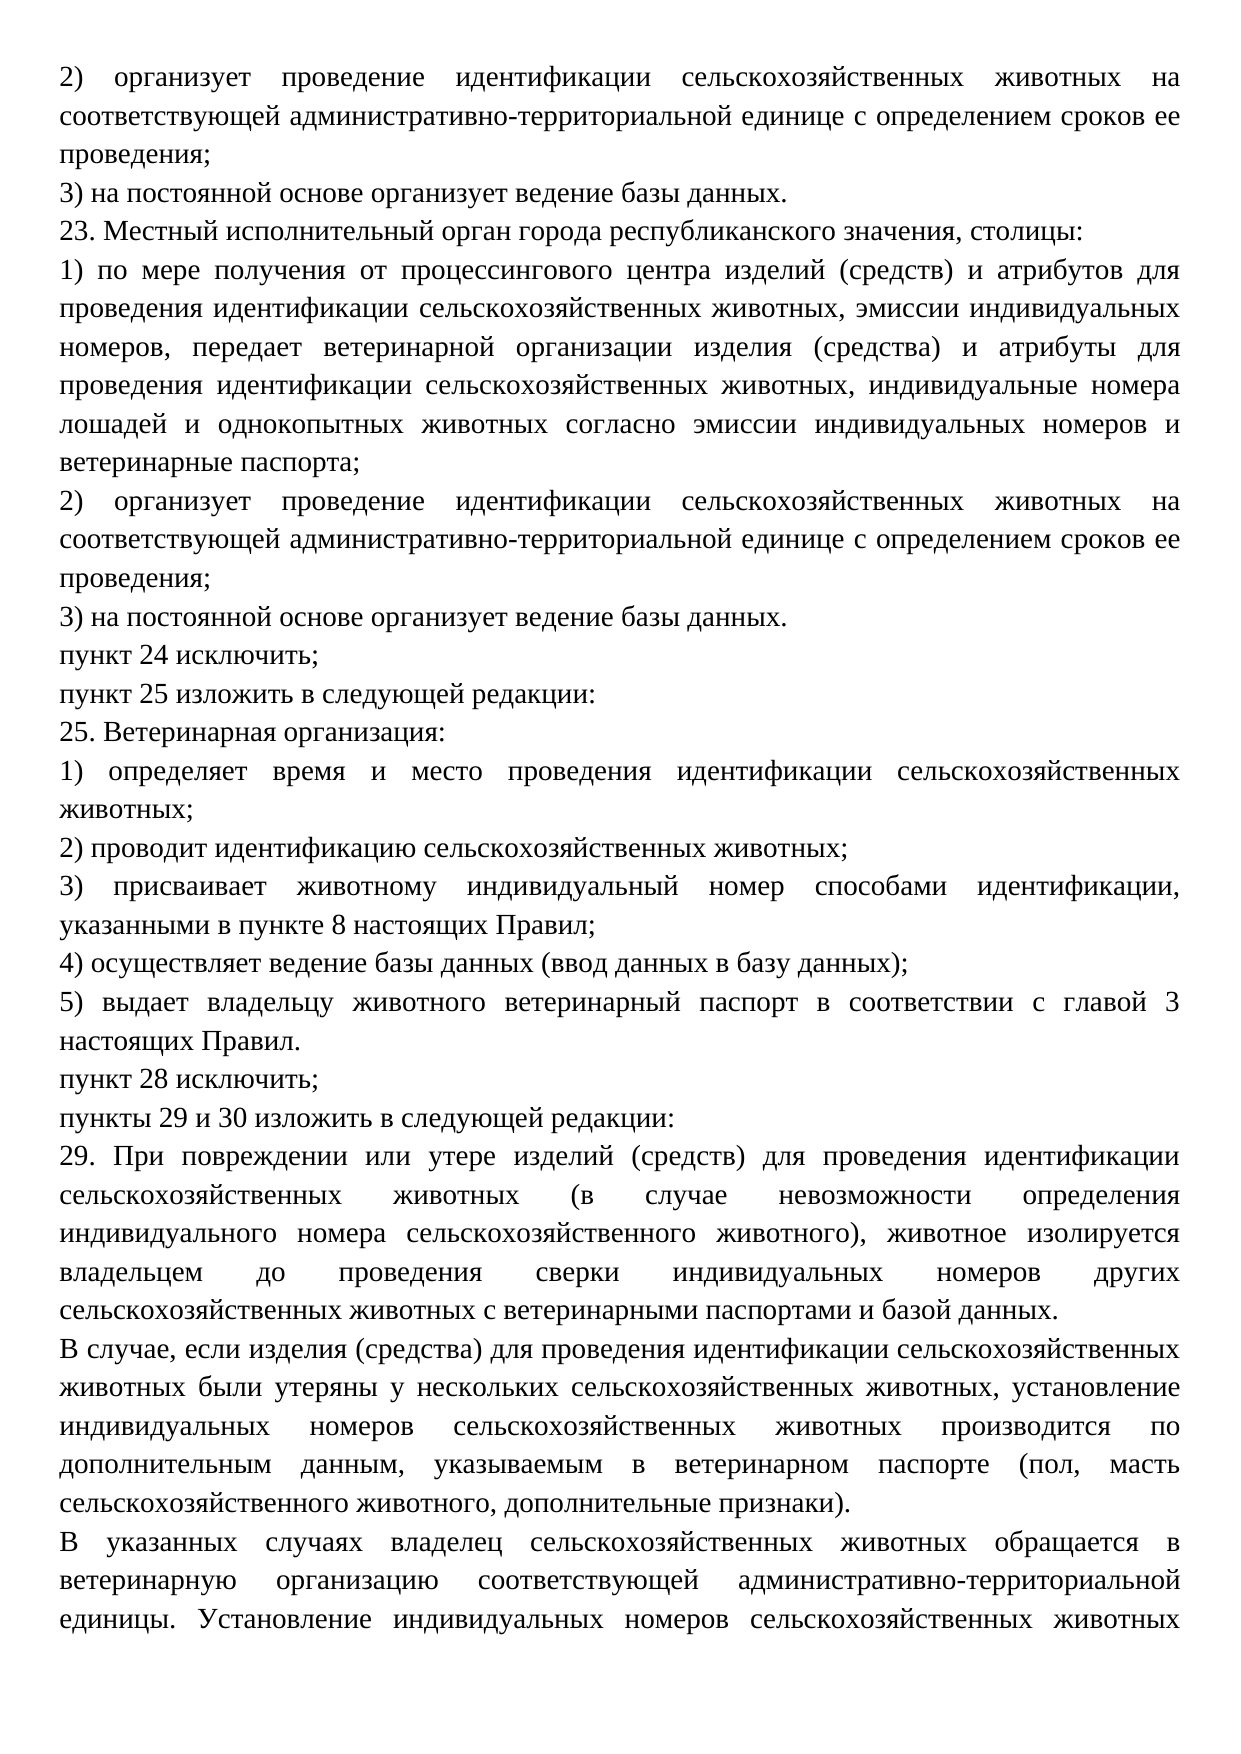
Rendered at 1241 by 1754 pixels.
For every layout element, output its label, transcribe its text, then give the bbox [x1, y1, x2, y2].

text пункт 25 изложить в следующей редакции: [59, 676, 1181, 709]
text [59, 1524, 1181, 1634]
text 2) проводит идентификацию сельскохозяйственных животных; [59, 830, 1181, 863]
text 25. Ветеринарная организация: [59, 714, 1181, 748]
text 3) на постоянной основе организует ведение базы данных. [59, 599, 1181, 632]
text 2) организует проведение идентификации сельскохозяйственных животных на соответствующей административно-территориальной единице с определением сроков ее проведения; [59, 483, 1181, 594]
text 3) присваивает животному индивидуальный номер способами идентификации, указанными в пункте 8 настоящих Правил; [59, 868, 1181, 941]
text пункт 28 исключить; [59, 1061, 1181, 1095]
text 2) организует проведение идентификации сельскохозяйственных животных на соответствующей административно-территориальной единице с определением сроков ее проведения; [59, 59, 1181, 170]
text 23. Местный исполнительный орган города республиканского значения, столицы: [59, 213, 1181, 247]
text 3) на постоянной основе организует ведение базы данных. [59, 175, 1181, 208]
text пункт 24 исключить; [59, 637, 1181, 671]
text 1) по мере получения от процессингового центра изделий (средств) и атрибутов для проведения идентификации сельскохозяйственных животных, эмиссии индивидуальных номеров, передает ветеринарной организации изделия (средства) и атрибуты для проведения идентификации сельскохозяйственных животных, индивидуальные номера лошадей и однокопытных животных согласно эмиссии индивидуальных номеров и ветеринарные паспорта; [59, 252, 1181, 478]
text пункты 29 и 30 изложить в следующей редакции: [59, 1100, 1181, 1133]
text 1) определяет время и место проведения идентификации сельскохозяйственных животных; [59, 753, 1181, 825]
text 4) осуществляет ведение базы данных (ввод данных в базу данных); [59, 946, 1181, 979]
text В случае, если изделия (средства) для проведения идентификации сельскохозяйственных животных были утеряны у нескольких сельскохозяйственных животных, установление индивидуальных номеров сельскохозяйственных животных производится по дополнительным данным, указываемым в ветеринарном паспорте (пол, масть сельскохозяйственного животного, дополнительные признаки). [59, 1331, 1181, 1519]
text 5) выдает владельцу животного ветеринарный паспорт в соответствии с главой 3 настоящих Правил. [59, 984, 1181, 1056]
text 29. При повреждении или утере изделий (средств) для проведения идентификации сельскохозяйственных животных (в случае невозможности определения индивидуального номера сельскохозяйственного животного), животное изолируется владельцем до проведения сверки индивидуальных номеров других сельскохозяйственных животных с ветеринарными паспортами и базой данных. [59, 1138, 1181, 1326]
